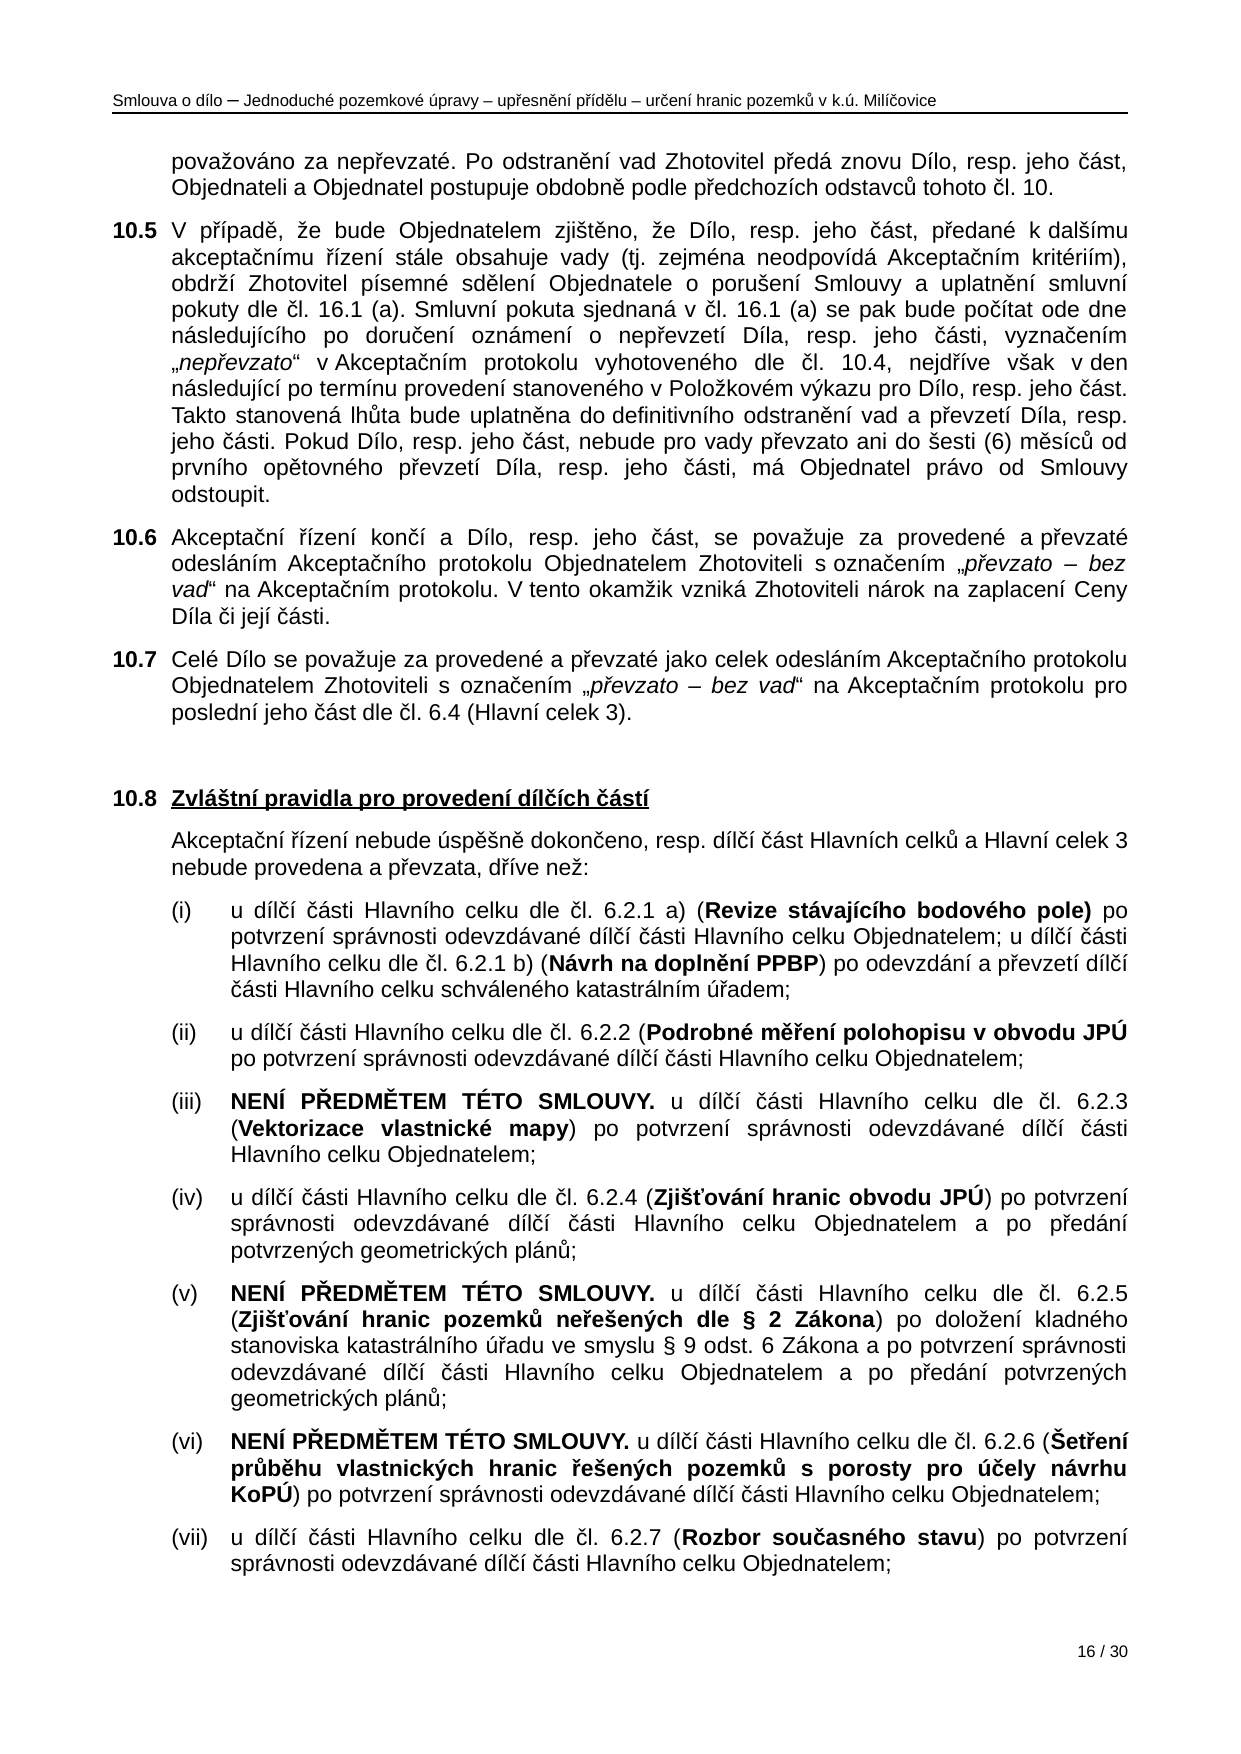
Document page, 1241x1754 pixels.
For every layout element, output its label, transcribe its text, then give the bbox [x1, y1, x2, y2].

list NENÍ PŘEDMĚTEM TÉTO SMLOUVY. u dílčí části Hlavního celku dle čl. 6.2.6 (Šetření průběhu vlastnických hranic řešených pozemků s porosty pro účely návrhu KoPÚ) po potvrzení správnosti odevzdávané dílčí části Hlavního celku Objednatelem; [171, 1428, 1128, 1507]
text V případě, že bude Objednatelem zjištěno, že Dílo, resp. jeho část, předané k dalšímu akceptačnímu řízení stále obsahuje vady (tj. zejména neodpovídá Akceptačním kritériím), obdrží Zhotovitel písemné sdělení Objednatele o porušení Smlouvy a uplatnění smluvní pokuty dle čl. 16.1 (a). Smluvní pokuta sjednaná v čl. 16.1 (a) se pak bude počítat ode dne následujícího po doručení oznámení o nepřevzetí Díla, resp. jeho části, vyznačením „nepřevzato“ v Akceptačním protokolu vyhotoveného dle čl. 10.4, nejdříve však v den následující po termínu provedení stanoveného v Položkovém výkazu pro Dílo, resp. jeho část. Takto stanovená lhůta bude uplatněna do definitivního odstranění vad a převzetí Díla, resp. jeho části. Pokud Dílo, resp. jeho část, nebude pro vady převzato ani do šesti (6) měsíců od prvního opětovného převzetí Díla, resp. jeho části, má Objednatel právo od Smlouvy odstoupit. [112, 217, 1128, 507]
text Akceptační řízení končí a Dílo, resp. jeho část, se považuje za provedené a převzaté odesláním Akceptačního protokolu Objednatelem Zhotoviteli s označením „převzato – bez vad“ na Akceptačním protokolu. V tento okamžik vzniká Zhotoviteli nárok na zaplacení Ceny Díla či její části. [112, 524, 1128, 629]
list u dílčí části Hlavního celku dle čl. 6.2.1 a) (Revize stávajícího bodového pole) po potvrzení správnosti odevzdávané dílčí části Hlavního celku Objednatelem; u dílčí části Hlavního celku dle čl. 6.2.1 b) (Návrh na doplnění PPBP) po odevzdání a převzetí dílčí části Hlavního celku schváleného katastrálním úřadem; [171, 897, 1128, 1002]
list Akceptační řízení nebude úspěšně dokončeno, resp. dílčí část Hlavních celků a Hlavní celek 3 nebude provedena a převzata, dříve než: [171, 827, 1128, 880]
list u dílčí části Hlavního celku dle čl. 6.2.7 (Rozbor současného stavu) po potvrzení správnosti odevzdávané dílčí části Hlavního celku Objednatelem; [171, 1524, 1128, 1577]
list u dílčí části Hlavního celku dle čl. 6.2.2 (Podrobné měření polohopisu v obvodu JPÚ po potvrzení správnosti odevzdávané dílčí části Hlavního celku Objednatelem; [171, 1019, 1128, 1072]
text Zvláštní pravidla pro provedení dílčích částí [112, 784, 1128, 811]
list u dílčí části Hlavního celku dle čl. 6.2.4 (Zjišťování hranic obvodu JPÚ) po potvrzení správnosti odevzdávané dílčí části Hlavního celku Objednatelem a po předání potvrzených geometrických plánů; [171, 1184, 1128, 1263]
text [112, 148, 1128, 200]
list NENÍ PŘEDMĚTEM TÉTO SMLOUVY. u dílčí části Hlavního celku dle čl. 6.2.3 (Vektorizace vlastnické mapy) po potvrzení správnosti odevzdávané dílčí části Hlavního celku Objednatelem; [171, 1088, 1128, 1167]
text Celé Dílo se považuje za provedené a převzaté jako celek odesláním Akceptačního protokolu Objednatelem Zhotoviteli s označením „převzato – bez vad“ na Akceptačním protokolu pro poslední jeho část dle čl. 6.4 (Hlavní celek 3). [112, 646, 1128, 725]
list NENÍ PŘEDMĚTEM TÉTO SMLOUVY. u dílčí části Hlavního celku dle čl. 6.2.5 (Zjišťování hranic pozemků neřešených dle § 2 Zákona) po doložení kladného stanoviska katastrálního úřadu ve smyslu § 9 odst. 6 Zákona a po potvrzení správnosti odevzdávané dílčí části Hlavního celku Objednatelem a po předání potvrzených geometrických plánů; [171, 1280, 1128, 1412]
